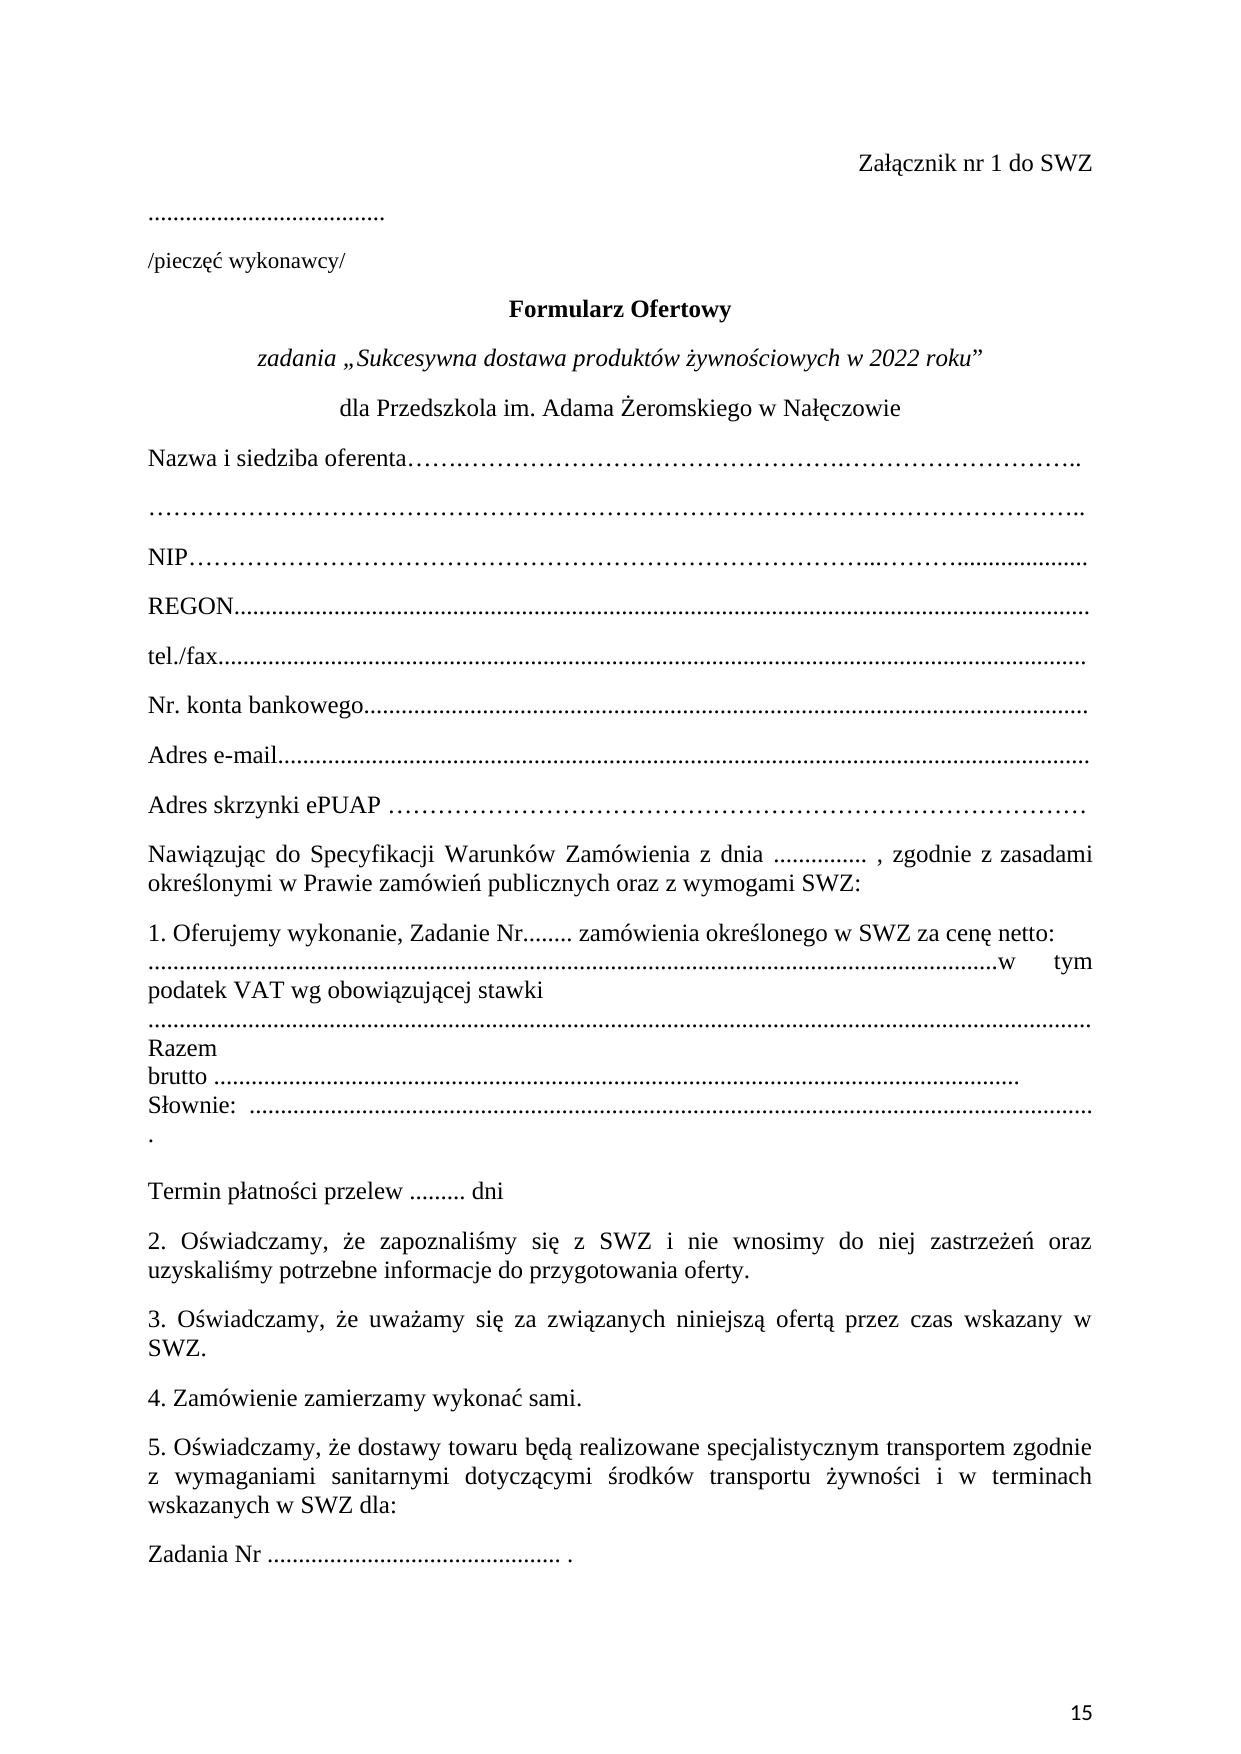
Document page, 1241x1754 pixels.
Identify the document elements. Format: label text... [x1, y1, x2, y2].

text Nr. konta bankowego.................................................................................................................... [148, 691, 1093, 719]
text Razem brutto ................................................................................................................................. [148, 1033, 1093, 1090]
text NIP………………………………………………………………………...………..................... [148, 542, 1093, 571]
text tel./fax........................................................................................................................................... [148, 641, 1093, 670]
text ...................................... [148, 197, 1093, 226]
text Nawiązując do Specyfikacji Warunków Zamówienia z dnia ............... , zgodnie z zasadami określonymi w Prawie zamówień publicznych oraz z wymogami SWZ: [148, 839, 1093, 897]
text 4. Zamówienie zamierzamy wykonać sami. [148, 1383, 1093, 1411]
text ………………………………………………………………………………………………….. [148, 492, 1093, 521]
text 2. Oświadczamy, że zapoznaliśmy się z SWZ i nie wnosimy do niej zastrzeżeń oraz uzyskaliśmy potrzebne informacje do przygotowania oferty. [148, 1226, 1093, 1283]
text Nazwa i siedziba oferenta…….……………………………………….……………………….. [148, 443, 1093, 471]
text zadania „Sukcesywna dostawa produktów żywnościowych w 2022 roku” [148, 343, 1093, 372]
text Załącznik nr 1 do SWZ [148, 148, 1093, 176]
text Termin płatności przelew ......... dni [148, 1176, 1093, 1205]
text /pieczęć wykonawcy/ [148, 247, 1093, 273]
text Formularz Ofertowy [148, 294, 1093, 323]
text Adres e-mail.................................................................................................................................. [148, 740, 1093, 769]
text ........................................................................................................................................w tym podatek VAT wg obowiązującej stawki [148, 946, 1093, 1004]
text Zadania Nr ............................................... . [148, 1539, 1093, 1568]
text 1. Oferujemy wykonanie, Zadanie Nr........ zamówienia określonego w SWZ za cenę netto: [148, 918, 1093, 946]
text dla Przedszkola im. Adama Żeromskiego w Nałęczowie [148, 393, 1093, 422]
text Adres skrzynki ePUAP ………………………………………………………………………… [148, 790, 1093, 818]
text ....................................................................................................................................................... [148, 1004, 1093, 1033]
text 3. Oświadczamy, że uważamy się za związanych niniejszą ofertą przez czas wskazany w SWZ. [148, 1304, 1093, 1362]
text Słownie: ........................................................................................................................................ [148, 1090, 1093, 1148]
text 5. Oświadczamy, że dostawy towaru będą realizowane specjalistycznym transportem zgodnie z wymaganiami sanitarnymi dotyczącymi środków transportu żywności i w terminach wskazanych w SWZ dla: [148, 1432, 1093, 1518]
text REGON......................................................................................................................................... [148, 591, 1093, 620]
